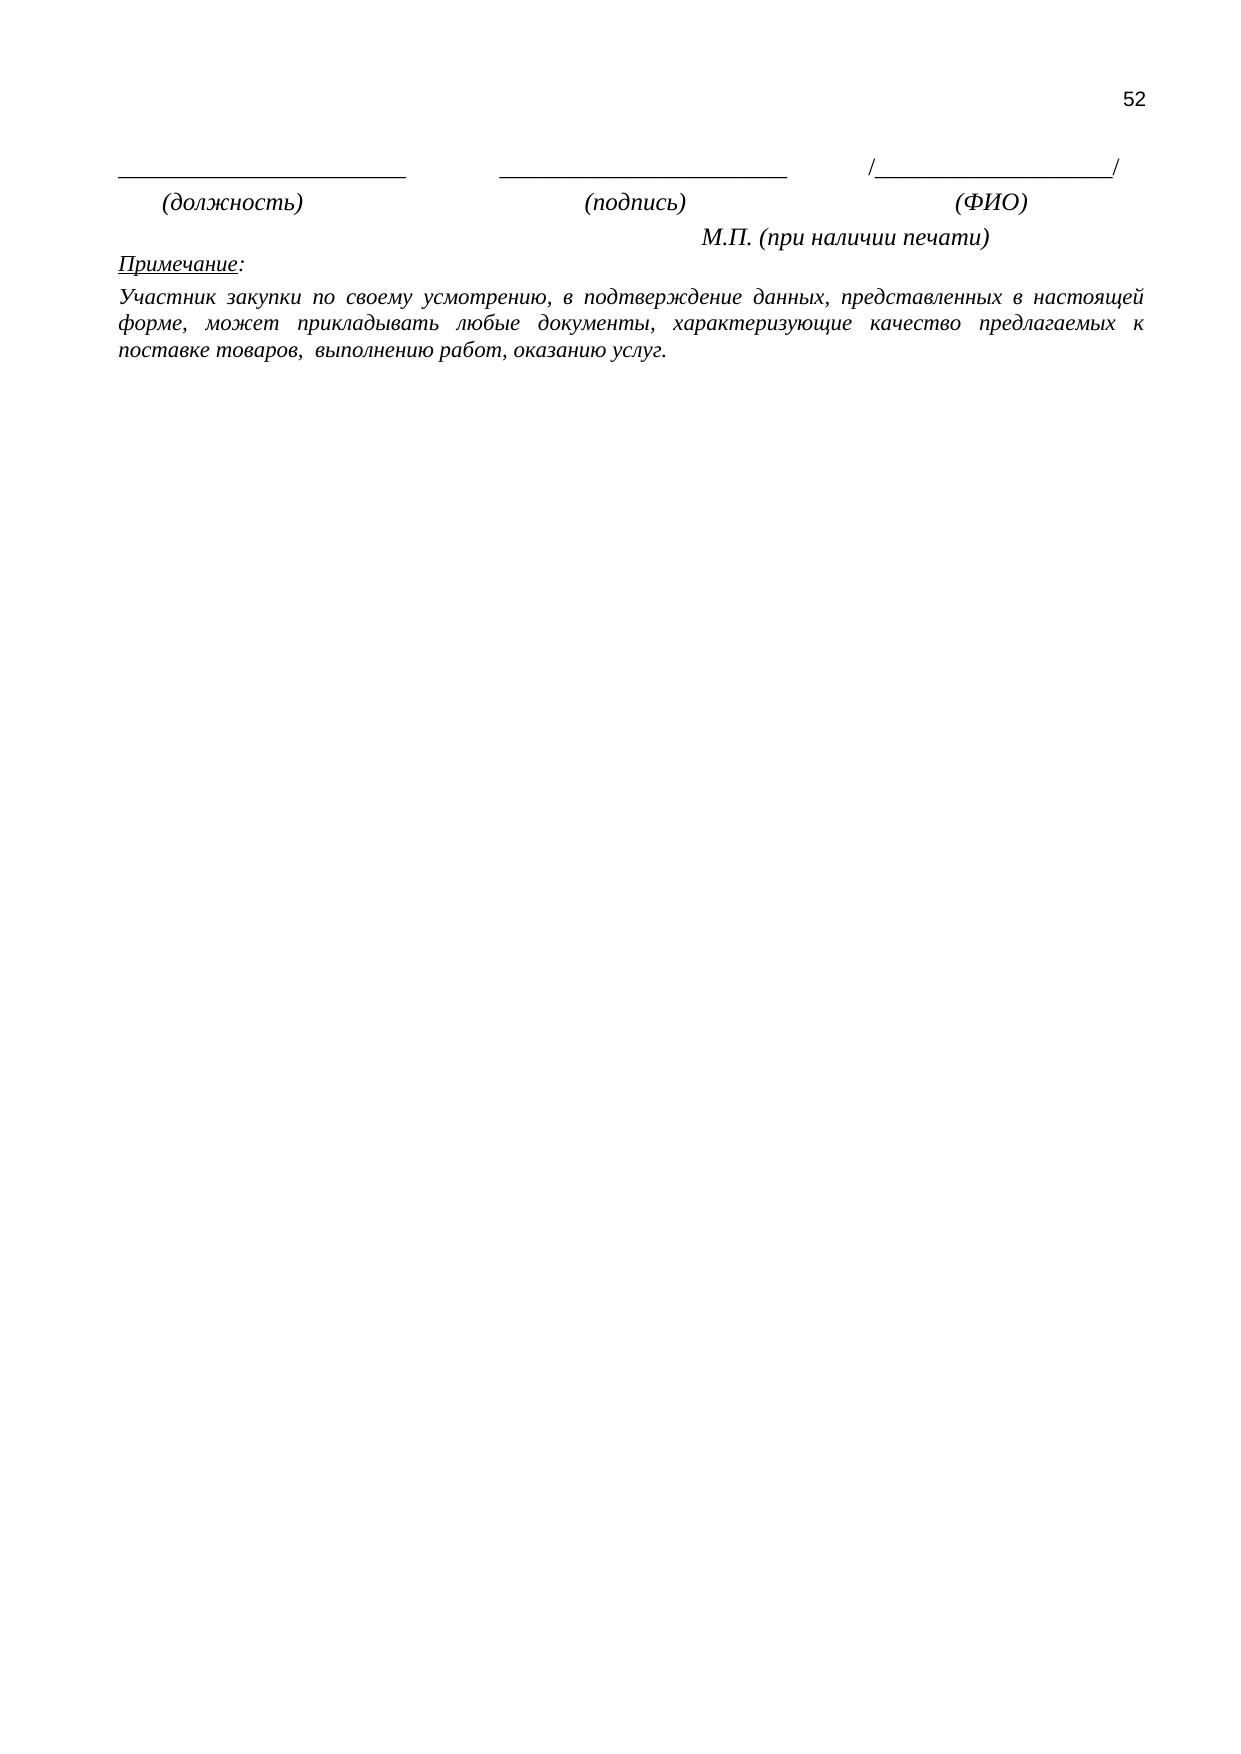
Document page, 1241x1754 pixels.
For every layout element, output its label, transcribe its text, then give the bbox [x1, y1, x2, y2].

text (должность) (подпись) (ФИО) [118, 187, 1146, 215]
text _______________________ _______________________ /___________________/ [118, 152, 1146, 180]
text М.П. (при наличии печати) [118, 222, 1146, 250]
text Примечание: [118, 250, 1146, 277]
text Участник закупки по своему усмотрению, в подтверждение данных, представленных в настоящей форме, может прикладывать любые документы, характеризующие качество предлагаемых к поставке товаров, выполнению работ, оказанию услуг. [118, 283, 1146, 362]
